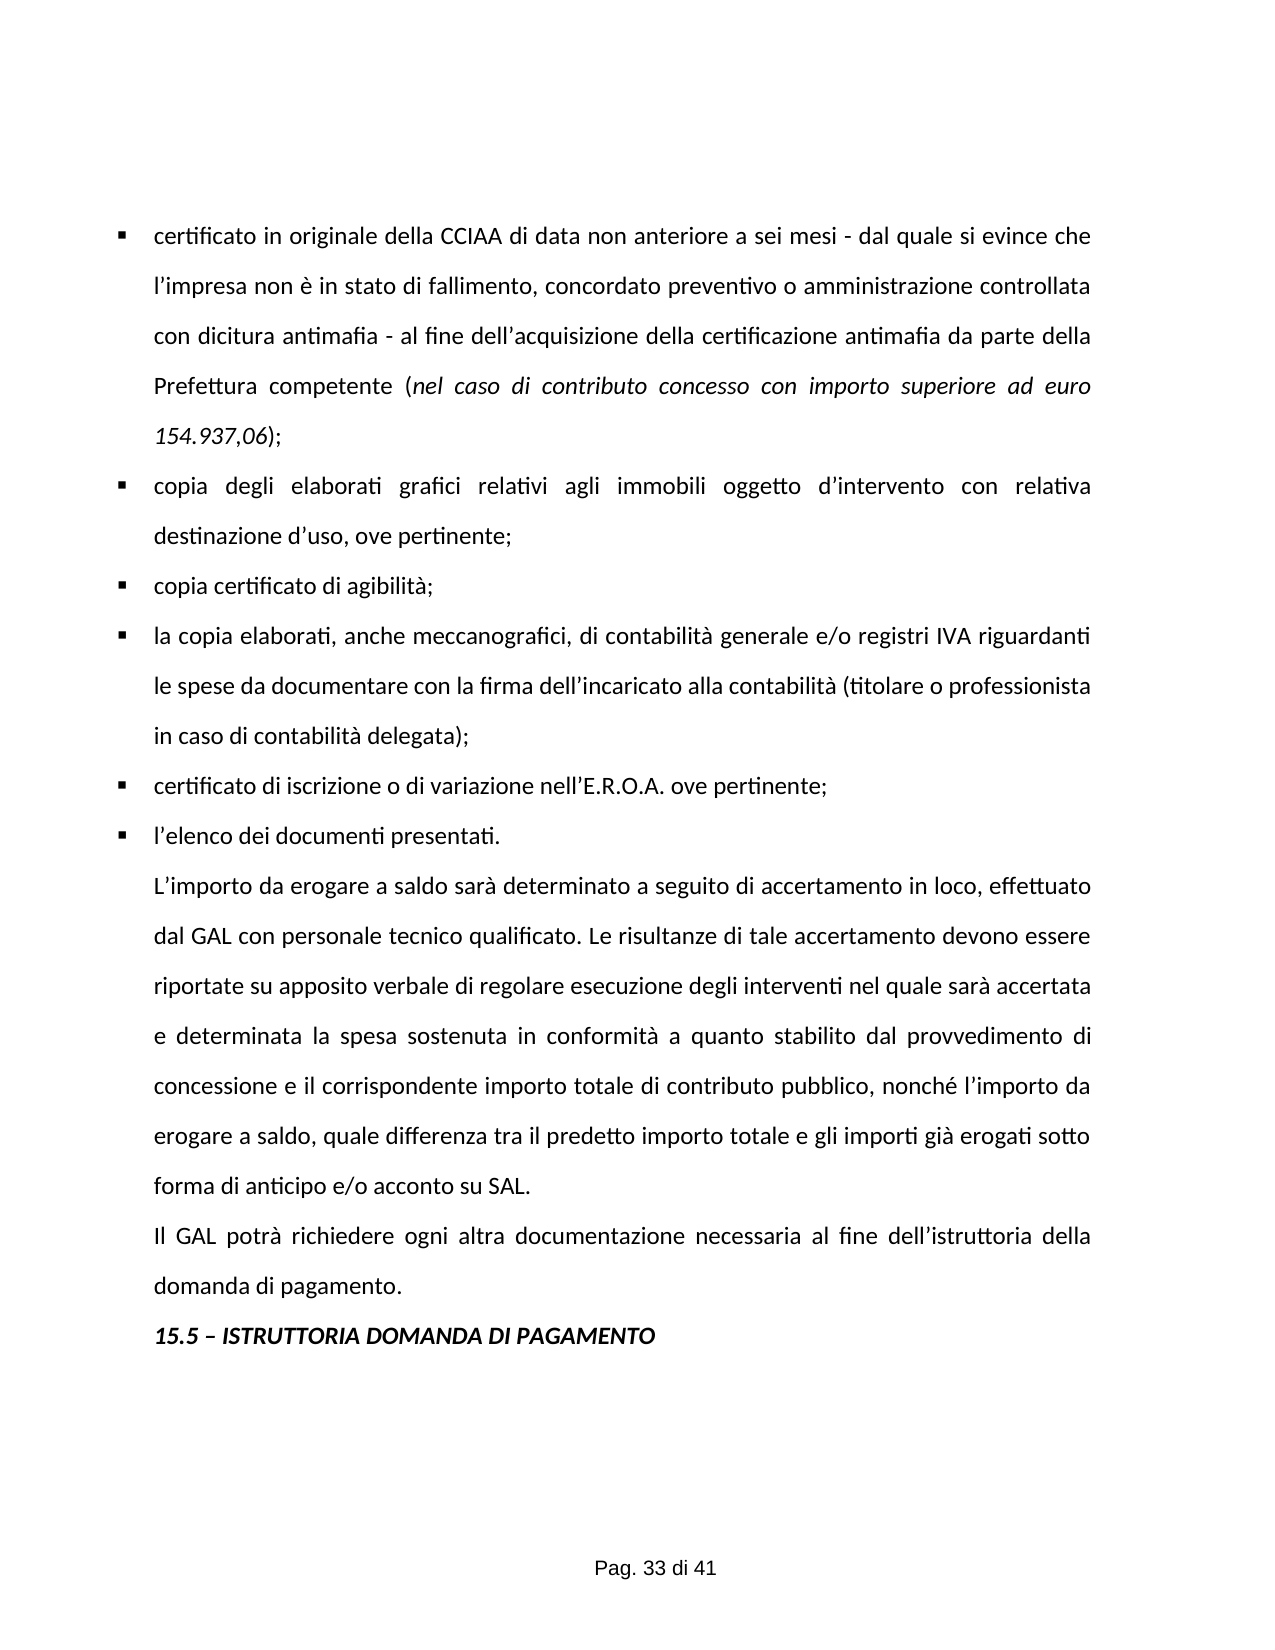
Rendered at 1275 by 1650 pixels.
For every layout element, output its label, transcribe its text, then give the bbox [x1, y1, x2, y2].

list certificato di iscrizione o di variazione nell’E.R.O.A. ove pertinente; [116, 751, 1093, 801]
list copia degli elaborati grafici relativi agli immobili oggetto d’intervento con relativa destinazione d’uso, ove pertinente; [116, 451, 1093, 551]
text Il GAL potrà richiedere ogni altra documentazione necessaria al fine dell’istruttoria della domanda di pagamento. [153, 1201, 1093, 1301]
list certificato in originale della CCIAA di data non anteriore a sei mesi - dal quale si evince che l’impresa non è in stato di fallimento, concordato preventivo o amministrazione controllata con dicitura antimafia - al fine dell’acquisizione della certificazione antimafia da parte della Prefettura competente (nel caso di contributo concesso con importo superiore ad euro 154.937,06); [116, 201, 1093, 451]
list l’elenco dei documenti presentati. [116, 801, 1093, 851]
text L’importo da erogare a saldo sarà determinato a seguito di accertamento in loco, effettuato dal GAL con personale tecnico qualificato. Le risultanze di tale accertamento devono essere riportate su apposito verbale di regolare esecuzione degli interventi nel quale sarà accertata e determinata la spesa sostenuta in conformità a quanto stabilito dal provvedimento di concessione e il corrispondente importo totale di contributo pubblico, nonché l’importo da erogare a saldo, quale differenza tra il predetto importo totale e gli importi già erogati sotto forma di anticipo e/o acconto su SAL. [153, 851, 1093, 1201]
list la copia elaborati, anche meccanografici, di contabilità generale e/o registri IVA riguardanti le spese da documentare con la firma dell’incaricato alla contabilità (titolare o professionista in caso di contabilità delegata); [116, 601, 1093, 751]
list copia certificato di agibilità; [116, 551, 1093, 601]
text 15.5 – ISTRUTTORIA DOMANDA DI PAGAMENTO [153, 1301, 1093, 1351]
